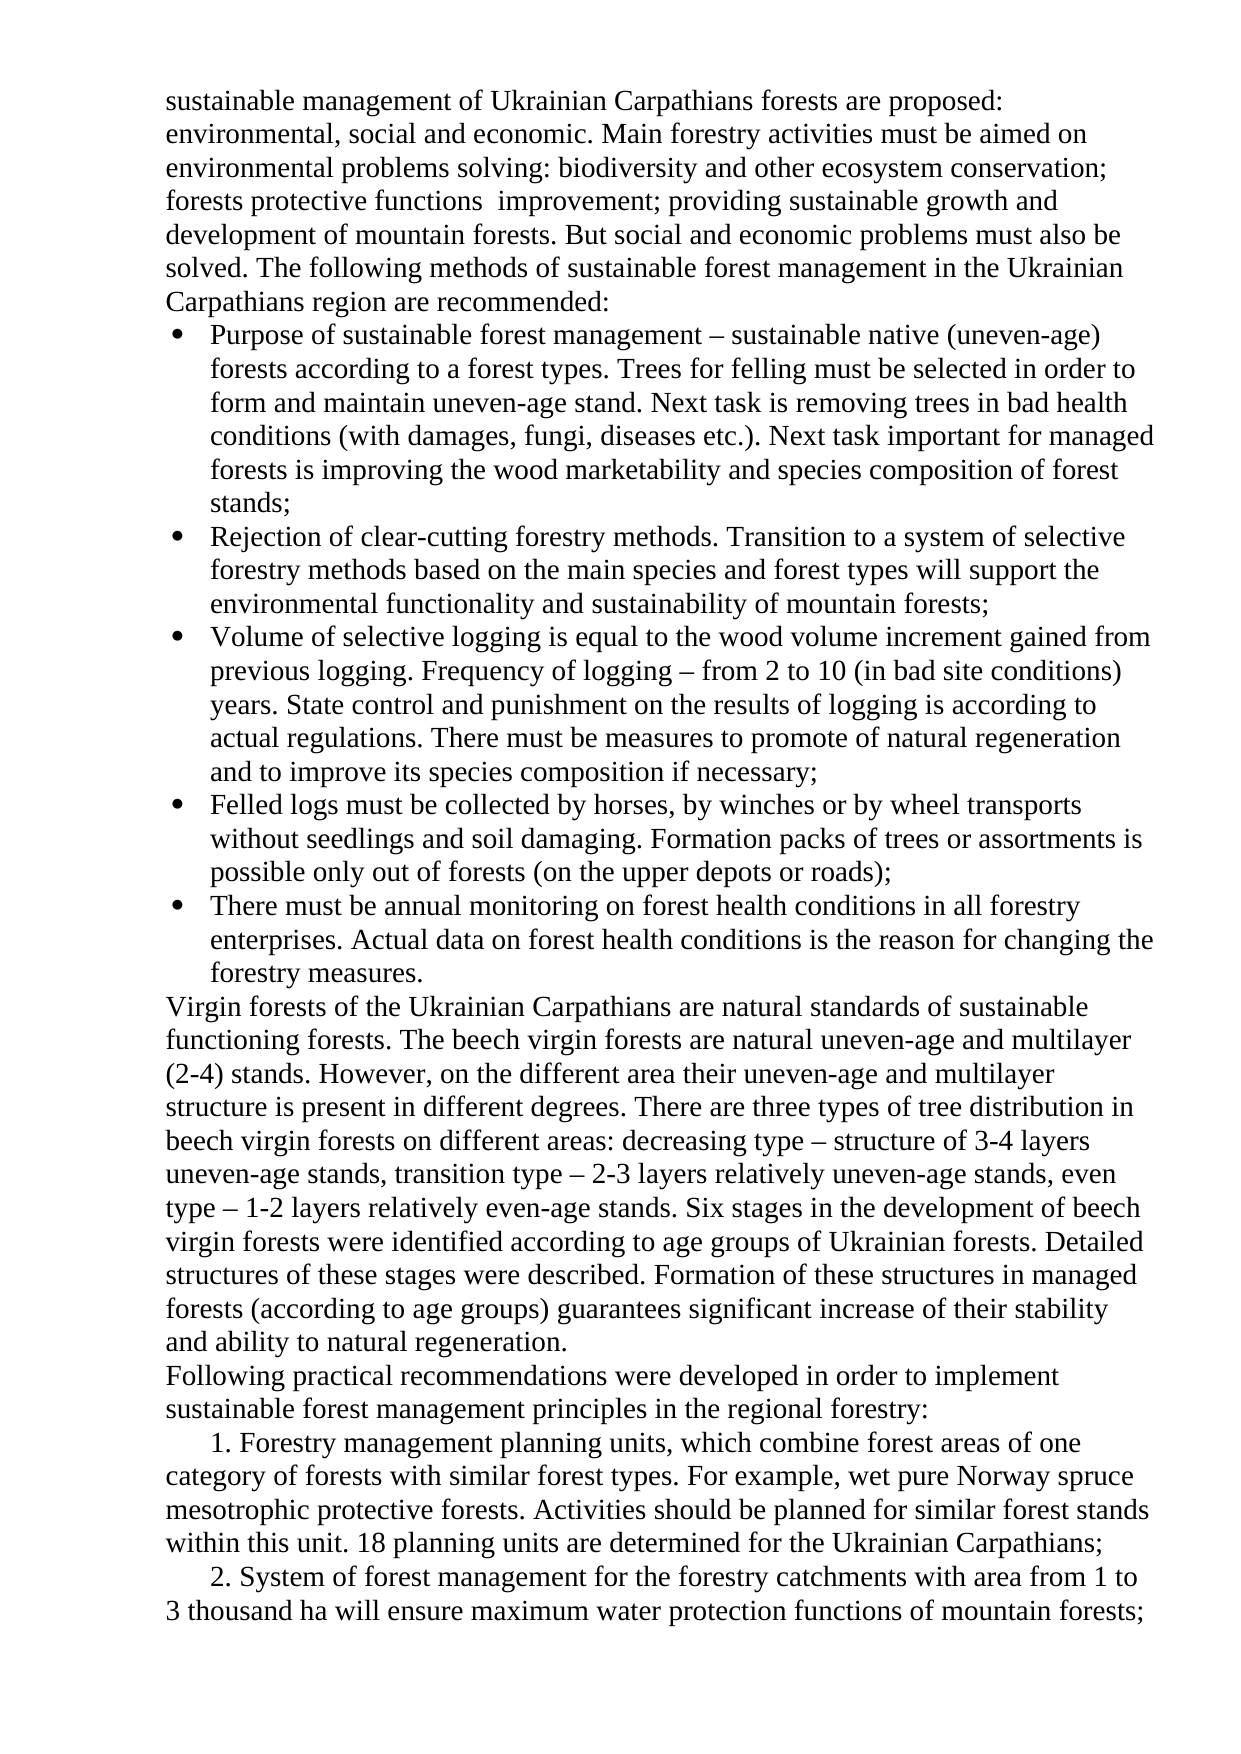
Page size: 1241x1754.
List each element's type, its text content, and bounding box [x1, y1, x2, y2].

list Rejection of clear-cutting forestry methods. Transition to a system of selective forestry methods based on the main species and forest types will support the environmental functionality and sustainability of mountain forests; [172, 519, 1157, 619]
list Forestry management planning units, which combine forest areas of one category of forests with similar forest types. For example, wet pure Norway spruce mesotrophic protective forests. Activities should be planned for similar forest stands within this unit. 18 planning units are determined for the Ukrainian Carpathians; [165, 1425, 1157, 1559]
list There must be annual monitoring on forest health conditions in all forestry enterprises. Actual data on forest health conditions is the reason for changing the forestry measures. [172, 888, 1157, 989]
text Following practical recommendations were developed in order to implement sustainable forest management principles in the regional forestry: [165, 1358, 1157, 1425]
list Purpose of sustainable forest management – sustainable native (uneven-age) forests according to a forest types. Trees for felling must be selected in order to form and maintain uneven-age stand. Next task is removing trees in bad health conditions (with damages, fungi, diseases etc.). Next task important for managed forests is improving the wood marketability and species composition of forest stands; [172, 317, 1157, 519]
text Virgin forests of the Ukrainian Carpathians are natural standards of sustainable functioning forests. The beech virgin forests are natural uneven-age and multilayer (2-4) stands. However, on the different area their uneven-age and multilayer structure is present in different degrees. There are three types of tree distribution in beech virgin forests on different areas: decreasing type – structure of 3-4 layers uneven-age stands, transition type – 2-3 layers relatively uneven-age stands, even type – 1-2 layers relatively even-age stands. Six stages in the development of beech virgin forests were identified according to age groups of Ukrainian forests. Detailed structures of these stages were described. Formation of these structures in managed forests (according to age groups) guarantees significant increase of their stability and ability to natural regeneration. [165, 989, 1157, 1358]
list Felled logs must be collected by horses, by winches or by wheel transports without seedlings and soil damaging. Formation packs of trees or assortments is possible only out of forests (on the upper depots or roads); [172, 787, 1157, 888]
list Volume of selective logging is equal to the wood volume increment gained from previous logging. Frequency of logging – from 2 to 10 (in bad site conditions) years. State control and punishment on the results of logging is according to actual regulations. There must be measures to promote of natural regeneration and to improve its species composition if necessary; [172, 619, 1157, 787]
list System of forest management for the forestry catchments with area from 1 to 3 thousand ha will ensure maximum water protection functions of mountain forests; [165, 1559, 1157, 1626]
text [165, 83, 1157, 317]
